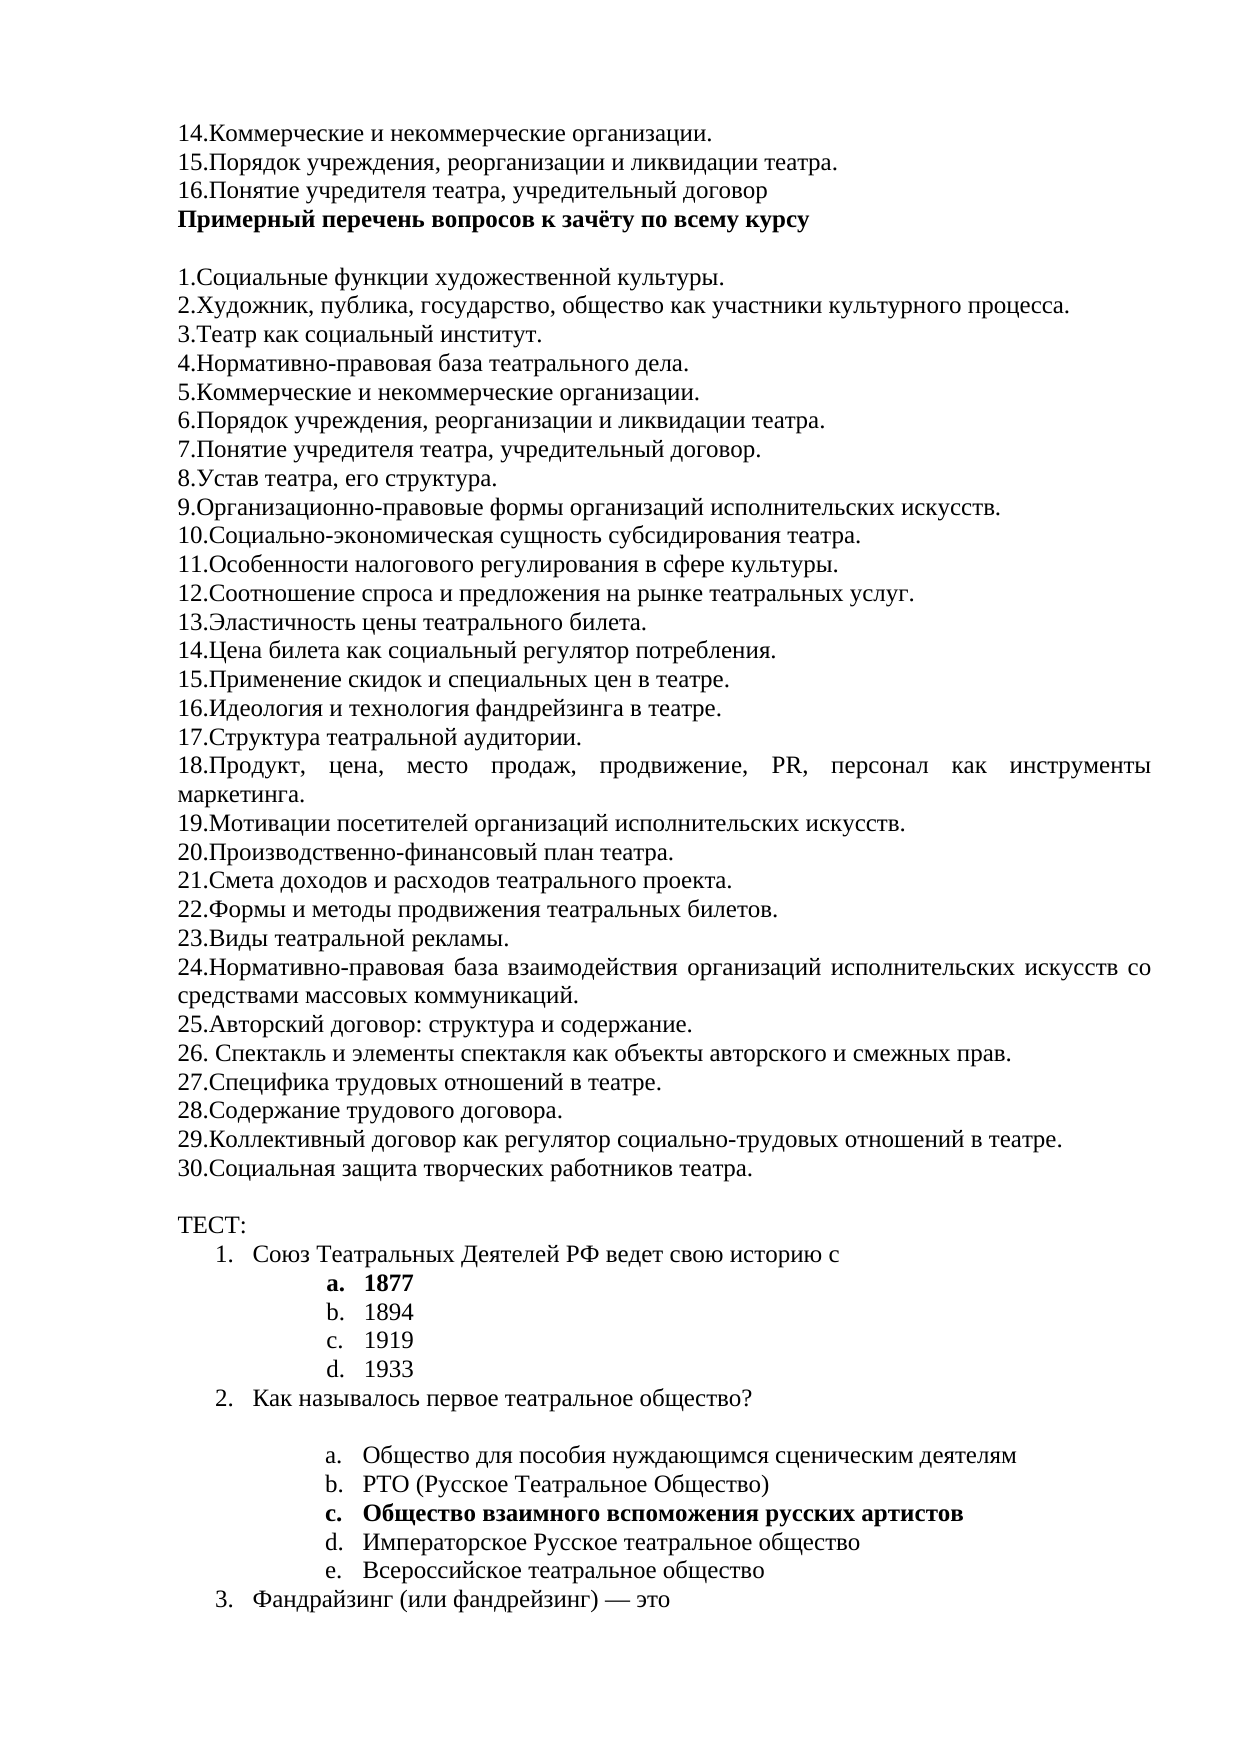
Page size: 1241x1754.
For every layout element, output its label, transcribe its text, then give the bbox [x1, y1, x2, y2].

text 19.Мотивации посетителей организаций исполнительских искусств. [177, 808, 1152, 837]
text 27.Специфика трудовых отношений в театре. [177, 1067, 1152, 1096]
text 30.Социальная защита творческих работников театра. [177, 1153, 1152, 1182]
list Общество для пособия нуждающимся сценическим деятелям [325, 1441, 1152, 1469]
text 25.Авторский договор: структура и содержание. [177, 1009, 1152, 1038]
text 12.Соотношение спроса и предложения на рынке театральных услуг. [177, 578, 1152, 607]
list 1919 [326, 1326, 1152, 1354]
text 10.Социально-экономическая сущность субсидирования театра. [177, 521, 1152, 549]
text 17.Структура театральной аудитории. [177, 722, 1152, 751]
list Императорское Русское театральное общество [325, 1527, 1152, 1556]
text 16.Понятие учредителя театра, учредительный договор [177, 176, 1152, 204]
text 18.Продукт, цена, место продаж, продвижение, PR, персонал как инструменты маркетинга. [177, 751, 1152, 808]
text 8.Устав театра, его структура. [177, 463, 1152, 492]
list 1894 [326, 1297, 1152, 1326]
text 13.Эластичность цены театрального билета. [177, 607, 1152, 636]
text 15.Порядок учреждения, реорганизации и ликвидации театра. [177, 147, 1152, 176]
text 29.Коллективный договор как регулятор социально-трудовых отношений в театре. [177, 1124, 1152, 1153]
text 15.Применение скидок и специальных цен в театре. [177, 664, 1152, 693]
text 28.Содержание трудового договора. [177, 1096, 1152, 1124]
text 6.Порядок учреждения, реорганизации и ликвидации театра. [177, 406, 1152, 434]
list Как называлось первое театральное общество? [215, 1383, 1152, 1412]
text 5.Коммерческие и некоммерческие организации. [177, 377, 1152, 406]
list 1933 [326, 1354, 1152, 1383]
text 23.Виды театральной рекламы. [177, 923, 1152, 952]
text 3.Театр как социальный институт. [177, 319, 1152, 348]
text 4.Нормативно-правовая база театрального дела. [177, 348, 1152, 377]
text 11.Особенности налогового регулирования в сфере культуры. [177, 549, 1152, 578]
text 2.Художник, публика, государство, общество как участники культурного процесса. [177, 291, 1152, 319]
text 16.Идеология и технология фандрейзинга в театре. [177, 693, 1152, 722]
text 21.Смета доходов и расходов театрального проекта. [177, 866, 1152, 894]
text 20.Производственно-финансовый план театра. [177, 837, 1152, 866]
text 1.Социальные функции художественной культуры. [177, 262, 1152, 291]
text 26. Спектакль и элементы спектакля как объекты авторского и смежных прав. [177, 1038, 1152, 1067]
list Общество взаимного вспоможения русских артистов [325, 1498, 1152, 1527]
list 1877 [326, 1268, 1152, 1297]
text 9.Организационно-правовые формы организаций исполнительских искусств. [177, 492, 1152, 521]
text 22.Формы и методы продвижения театральных билетов. [177, 894, 1152, 923]
text 7.Понятие учредителя театра, учредительный договор. [177, 434, 1152, 463]
list Фандрайзинг (или фандрейзинг) — это [215, 1584, 1152, 1613]
list РТО (Русское Театральное Общество) [325, 1469, 1152, 1498]
list Союз Театральных Деятелей РФ ведет свою историю с [215, 1239, 1152, 1268]
text 14.Цена билета как социальный регулятор потребления. [177, 636, 1152, 664]
text Примерный перечень вопросов к зачёту по всему курсу [177, 204, 1152, 233]
list Всероссийское театральное общество [325, 1556, 1152, 1584]
text 24.Нормативно-правовая база взаимодействия организаций исполнительских искусств со средствами массовых коммуникаций. [177, 952, 1152, 1009]
text 14.Коммерческие и некоммерческие организации. [177, 118, 1152, 147]
text ТЕСТ: [177, 1211, 1152, 1239]
